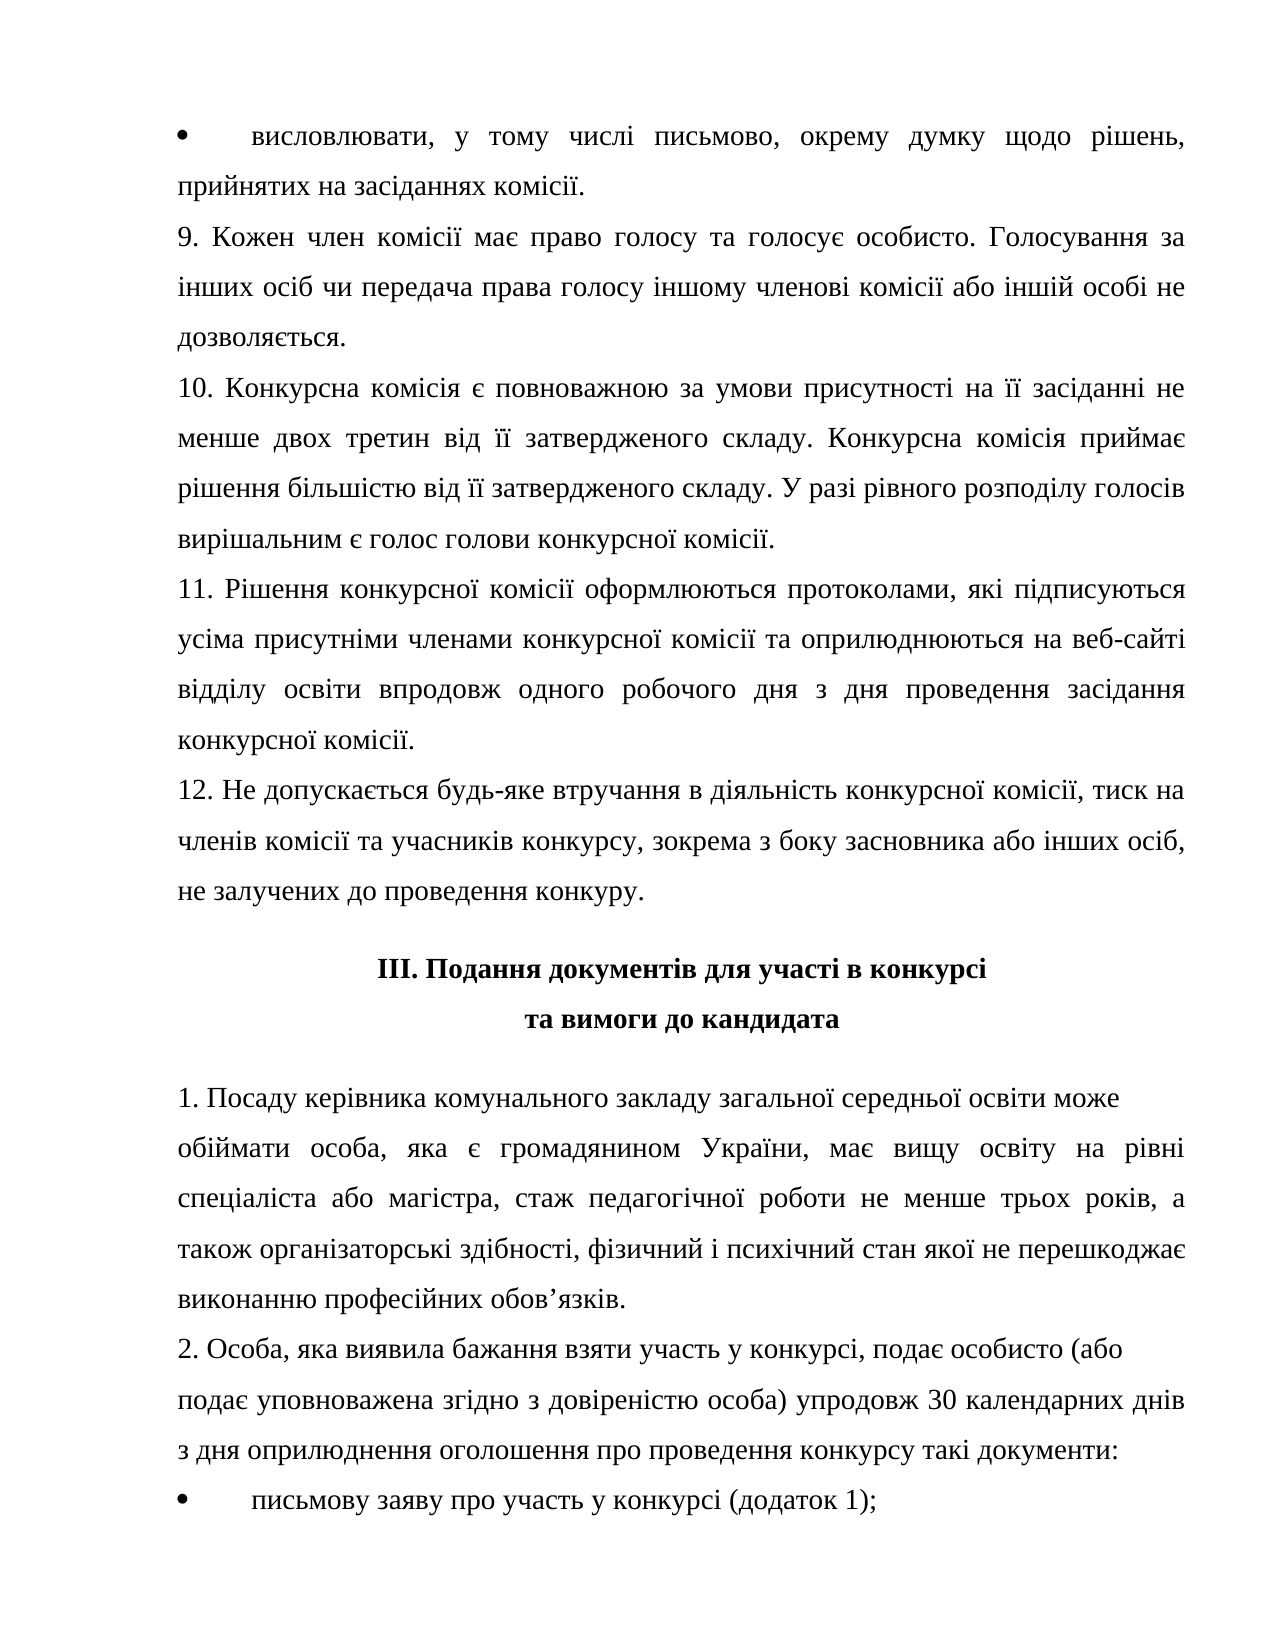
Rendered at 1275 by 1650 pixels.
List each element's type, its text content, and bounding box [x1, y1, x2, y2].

list висловлювати, у тому числі письмово, окрему думку щодо рішень, прийнятих на засіданнях комісії. [177, 118, 1186, 202]
text та вимоги до кандидата [177, 1002, 1186, 1035]
text 12. Не допускається будь-яке втручання в діяльність конкурсної комісії, тиск на членів комісії та учасників конкурсу, зокрема з боку засновника або інших осіб, не залучених до проведення конкуру. [177, 772, 1186, 906]
text обіймати особа, яка є громадянином України, має вищу освіту на рівні спеціаліста або магістра, стаж педагогічної роботи не менше трьох років, а також організаторські здібності, фізичний і психічний стан якої не перешкоджає виконанню професійних обов’язків. [177, 1130, 1186, 1315]
list письмову заяву про участь у конкурсі (додаток 1); [177, 1482, 1186, 1516]
text 10. Конкурсна комісія є повноважною за умови присутності на її засіданні не менше двох третин від її затвердженого складу. Конкурсна комісія приймає рішення більшістю від її затвердженого складу. У разі рівного розподілу голосів вирішальним є голос голови конкурсної комісії. [177, 370, 1186, 554]
text 2. Особа, яка виявила бажання взяти участь у конкурсі, подає особисто (або [177, 1331, 1186, 1365]
text подає уповноважена згідно з довіреністю особа) упродовж 30 календарних днів з дня оприлюднення оголошення про проведення конкурсу такі документи: [177, 1382, 1186, 1466]
text III. Подання документів для участі в конкурсі [177, 951, 1186, 985]
text 11. Рішення конкурсної комісії оформлюються протоколами, які підписуються усіма присутніми членами конкурсної комісії та оприлюднюються на веб-сайті відділу освіти впродовж одного робочого дня з дня проведення засідання конкурсної комісії. [177, 571, 1186, 756]
text 9. Кожен член комісії має право голосу та голосує особисто. Голосування за інших осіб чи передача права голосу іншому членові комісії або іншій особі не дозволяється. [177, 219, 1186, 353]
text 1. Посаду керівника комунального закладу загальної середньої освіти може [177, 1080, 1186, 1113]
